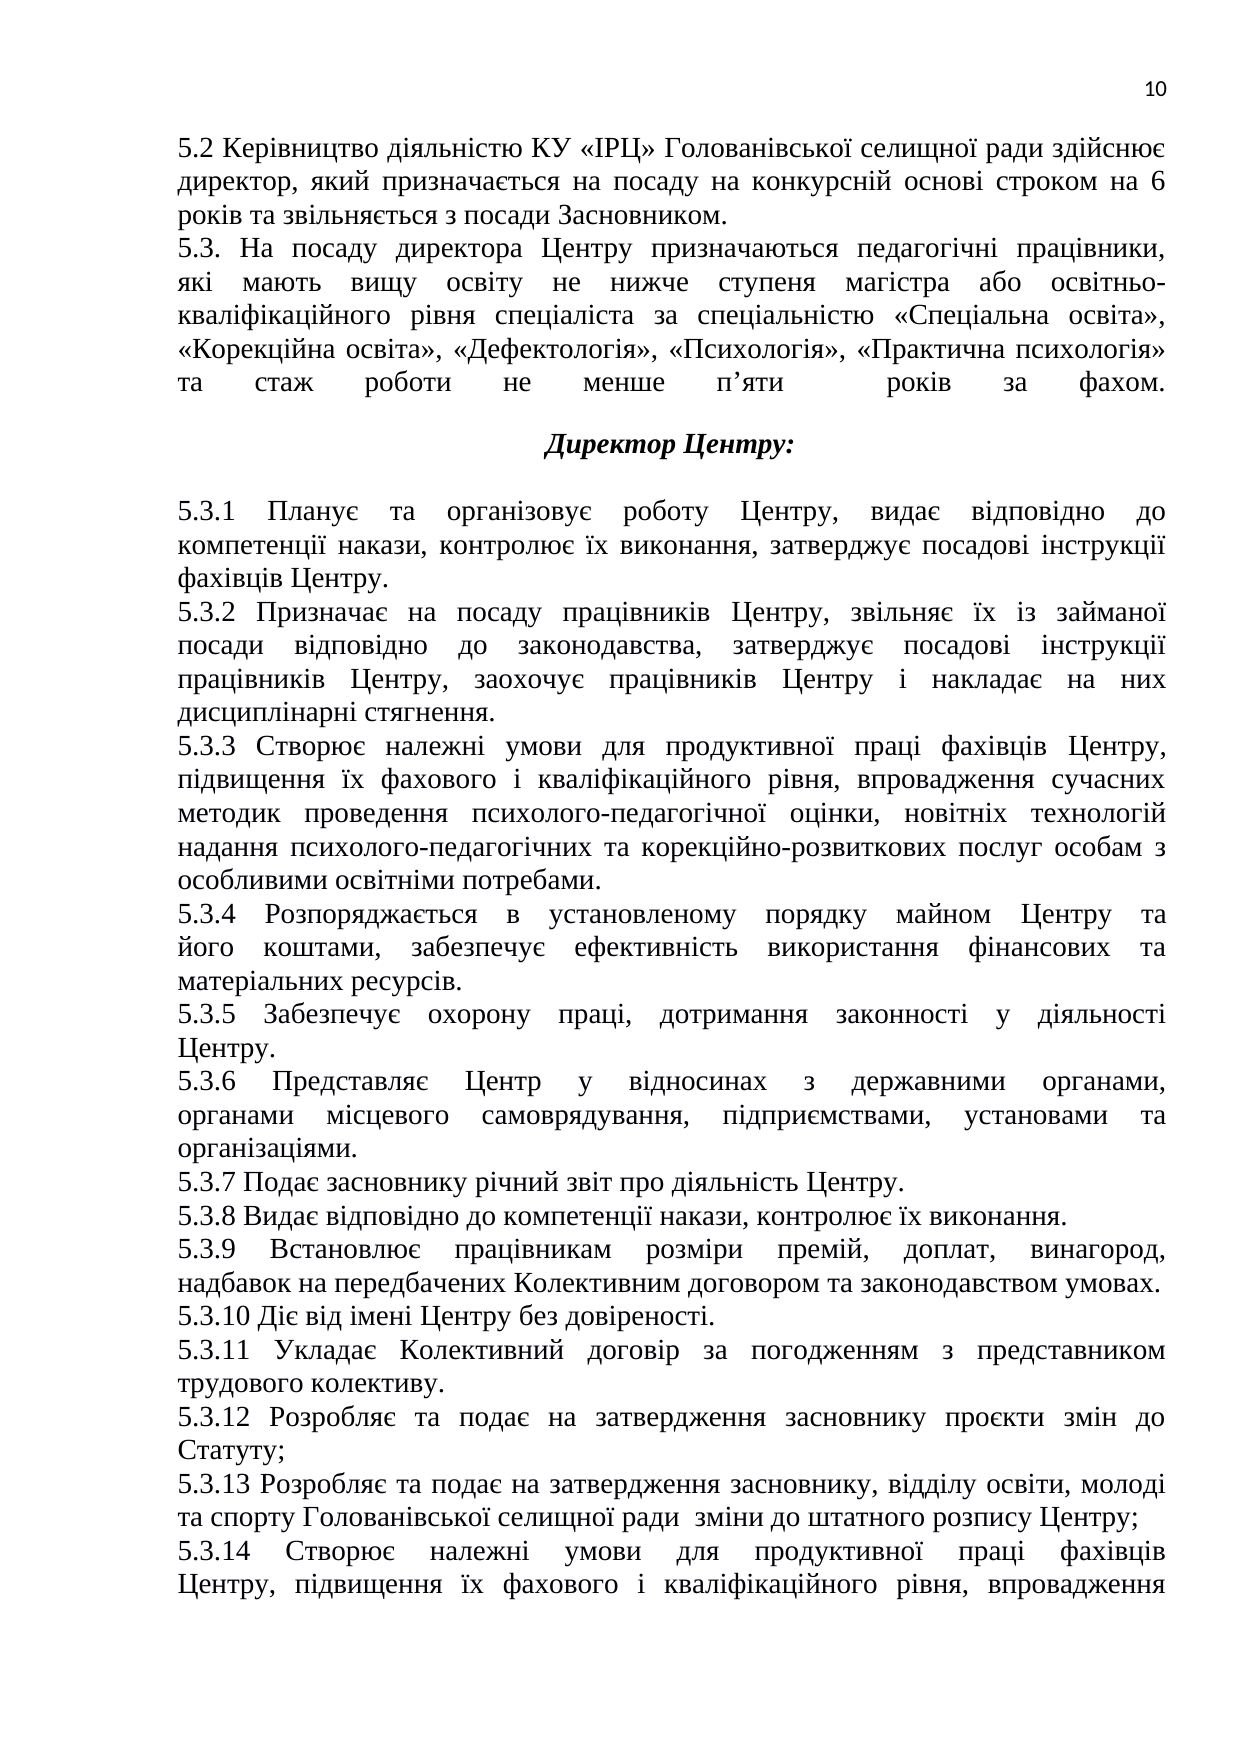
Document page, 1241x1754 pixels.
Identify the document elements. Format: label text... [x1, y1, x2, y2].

text Директор Центру: [177, 426, 1167, 460]
text 5.3.9 Встановлює працівникам розміри премій, доплат, винагород, надбавок на передбачених Колективним договором та законодавством умовах. [177, 1231, 1167, 1298]
text 5.3.1 Планує та організовує роботу Центру, видає відповідно до компетенції накази, контролює їх виконання, затверджує посадові інструкції фахівців Центру. [177, 460, 1167, 594]
text 5.3.4 Розпоряджається в установленому порядку майном Центру та його коштами, забезпечує ефективність використання фінансових та матеріальних ресурсів. [177, 896, 1167, 996]
text 5.3.11 Укладає Колективний договір за погодженням з представником трудового колективу. [177, 1332, 1167, 1399]
text 5.3.10 Діє від імені Центру без довіреності. [177, 1298, 1167, 1332]
text 5.3.3 Створює належні умови для продуктивної праці фахівців Центру, підвищення їх фахового і кваліфікаційного рівня, впровадження сучасних методик проведення психолого-педагогічної оцінки, новітніх технологій надання психолого-педагогічних та корекційно-розвиткових послуг особам з особливими освітніми потребами. [177, 728, 1167, 896]
text 5.3.2 Призначає на посаду працівників Центру, звільняє їх із займаної посади відповідно до законодавства, затверджує посадові інструкції працівників Центру, заохочує працівників Центру і накладає на них дисциплінарні стягнення. [177, 594, 1167, 728]
text 5.3.6 Представляє Центр у відносинах з державними органами, органами місцевого самоврядування, підприємствами, установами та організаціями. [177, 1063, 1167, 1164]
text 5.2 Керівництво діяльністю КУ «ІРЦ» Голованівської селищної ради здійснює директор, який призначається на посаду на конкурсній основі строком на 6 років та звільняється з посади Засновником. [177, 130, 1167, 230]
text 5.3.7 Подає засновнику річний звіт про діяльність Центру. [475, 1164, 1167, 1198]
text 5.3.13 Розробляє та подає на затвердження засновнику, відділу освіти, молоді та спорту Голованівської селищної ради зміни до штатного розпису Центру; [177, 1466, 1167, 1533]
text 5.3.7 Подає засновнику річний звіт про діяльність Центру. [177, 1164, 326, 1198]
text 5.3.8 Видає відповідно до компетенції накази, контролює їх виконання. [177, 1198, 1167, 1231]
text 5.3. На посаду директора Центру призначаються педагогічні працівники, які мають вищу освіту не нижче ступеня магістра або освітньо-кваліфікаційного рівня спеціаліста за спеціальністю «Спеціальна освіта», «Корекційна освіта», «Дефектологія», «Психологія», «Практична психологія» та стаж роботи не менше п’яти років за фахом. [177, 230, 1167, 426]
text 5.3.5 Забезпечує охорону праці, дотримання законності у діяльності Центру. [177, 996, 1167, 1063]
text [177, 1533, 1167, 1600]
text 5.3.12 Розробляє та подає на затвердження засновнику проєкти змін до Статуту; [177, 1399, 1167, 1466]
